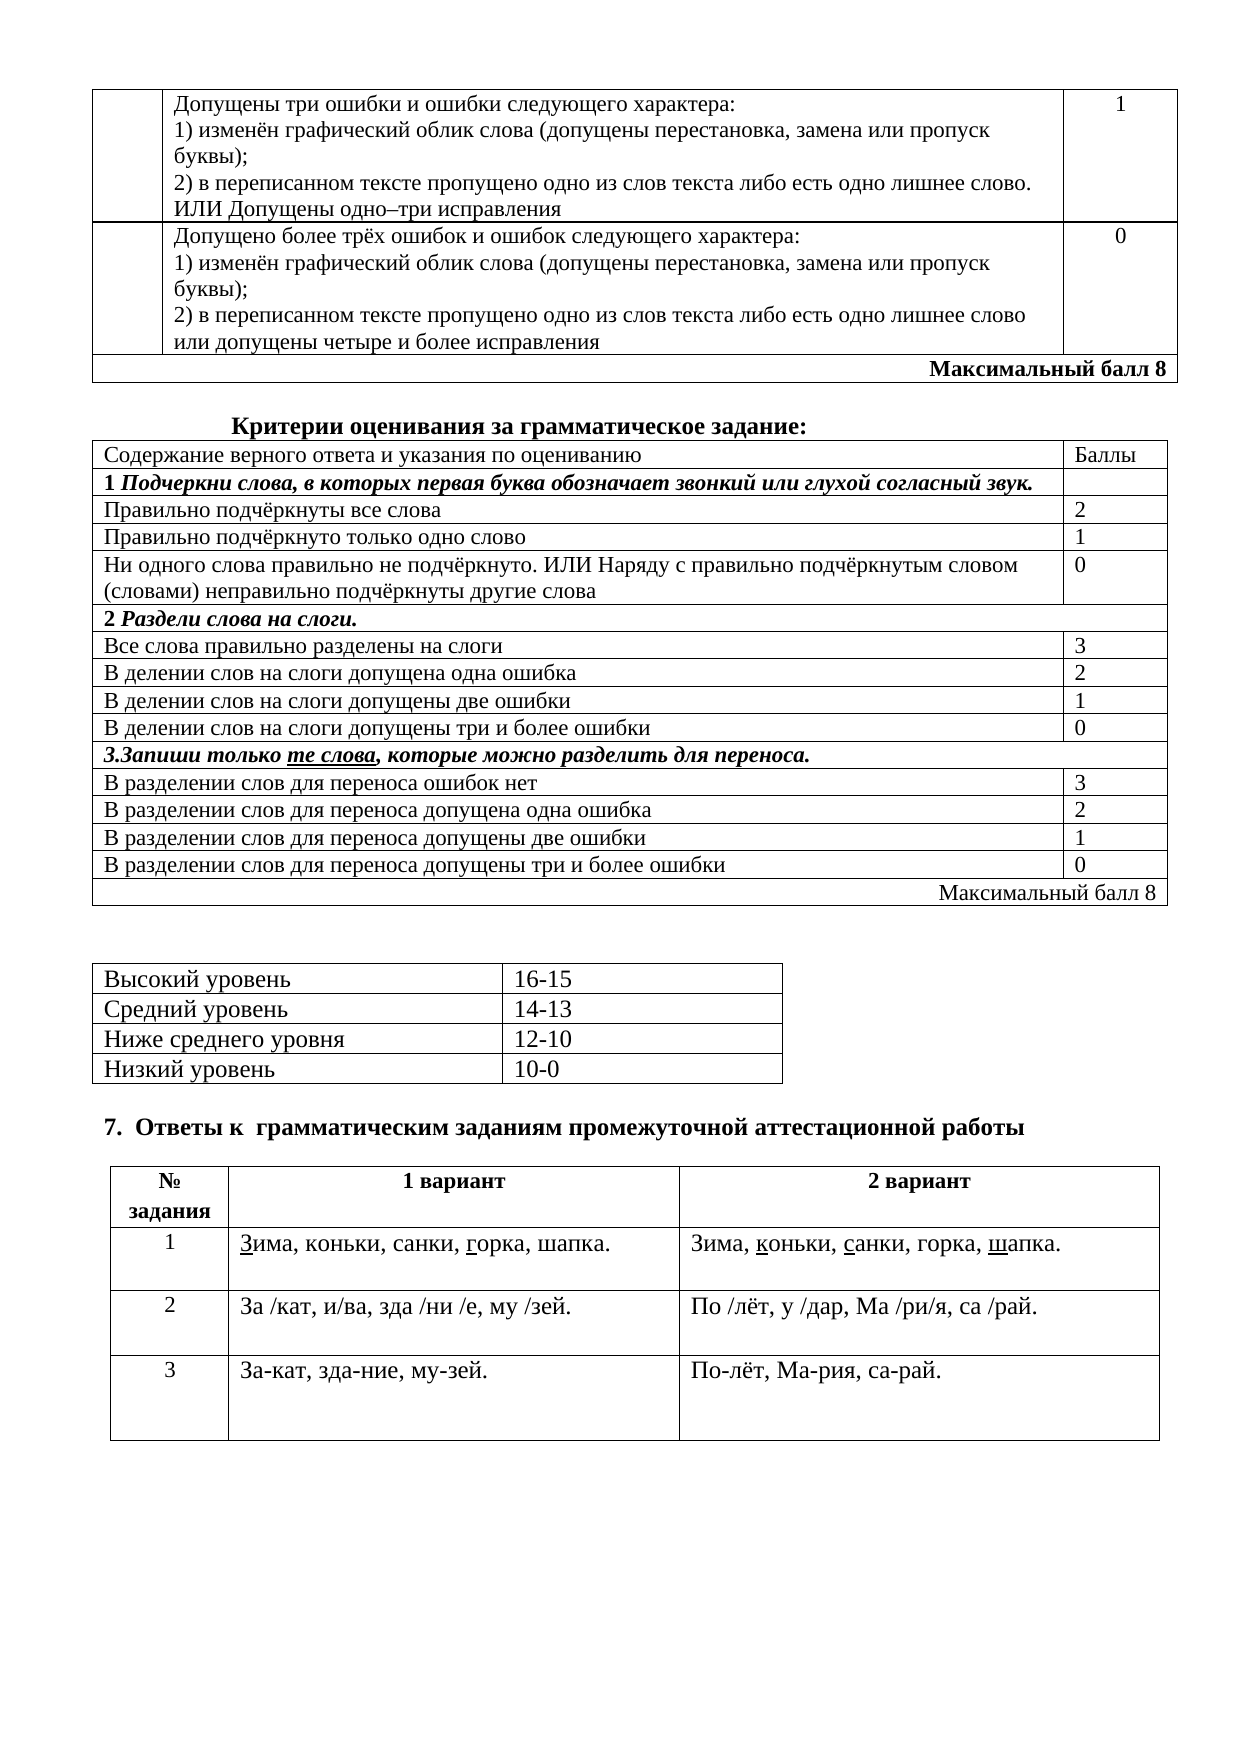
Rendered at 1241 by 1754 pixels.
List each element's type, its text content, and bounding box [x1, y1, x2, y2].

table_cell Максимальный балл 8 [93, 879, 1167, 905]
table_cell Допущены три ошибки и ошибки следующего характера: 1) изменён графический облик слова (допущены перестановка, замена или пропуск буквы); 2) в переписанном тексте пропущено одно из слов текста либо есть одно лишнее слово. ИЛИ Допущены одно–три исправления [163, 90, 1063, 221]
table_cell По /лёт, у /дар, Ма /ри/я, са /рай. [680, 1291, 1159, 1354]
table_cell [93, 90, 162, 221]
table_cell 0 [1064, 223, 1177, 354]
table_cell 2 [1064, 796, 1167, 823]
table_cell 1 [1064, 824, 1167, 850]
table_cell Зима, коньки, санки, горка, шапка. [680, 1228, 1159, 1290]
table_cell 10-0 [503, 1054, 782, 1082]
table_cell Допущено более трёх ошибок и ошибок следующего характера: 1) изменён графический облик слова (допущены перестановка, замена или пропуск буквы); 2) в переписанном тексте пропущено одно из слов текста либо есть одно лишнее слово или допущены четыре и более исправления [163, 223, 1063, 354]
table_cell 2 [1064, 496, 1167, 522]
table_cell Ни одного слова правильно не подчёркнуто. ИЛИ Наряду с правильно подчёркнутым словом (словами) неправильно подчёркнуты другие слова [93, 551, 1063, 603]
table_cell Максимальный балл 8 [93, 355, 1177, 382]
table_cell 0 [1064, 551, 1167, 603]
table_header Баллы [1064, 441, 1167, 468]
table_cell 2 Раздели слова на слоги. [93, 605, 1167, 631]
table_cell В делении слов на слоги допущены две ошибки [93, 687, 1063, 713]
table_cell 0 [1064, 714, 1167, 741]
table_cell [93, 223, 162, 354]
table_cell В разделении слов для переноса допущены три и более ошибки [93, 851, 1063, 877]
table_cell Зима, коньки, санки, горка, шапка. [229, 1228, 679, 1290]
table_cell 1 [1064, 524, 1167, 550]
table_cell В делении слов на слоги допущена одна ошибка [93, 659, 1063, 686]
table_cell В разделении слов для переноса допущены две ошибки [93, 824, 1063, 850]
table_cell Правильно подчёркнуты все слова [93, 496, 1063, 522]
table_cell [1064, 469, 1167, 495]
table_cell По-лёт, Ма-рия, са-рай. [680, 1356, 1159, 1440]
table_cell Ниже среднего уровня [93, 1024, 502, 1053]
table_cell 14-13 [503, 994, 782, 1023]
table_cell 3 [111, 1356, 228, 1440]
table_header 16-15 [503, 964, 782, 993]
table_header № задания [111, 1167, 228, 1227]
table_header Высокий уровень [93, 964, 502, 993]
table_cell В разделении слов для переноса ошибок нет [93, 769, 1063, 795]
table_cell Правильно подчёркнуто только одно слово [93, 524, 1063, 550]
table_header 1 вариант [229, 1167, 679, 1227]
table_cell За /кат, и/ва, зда /ни /е, му /зей. [229, 1291, 679, 1354]
table_cell 3 [1064, 632, 1167, 658]
text Критерии оценивания за грамматическое задание: [103, 411, 1167, 440]
table_cell 3.Запиши только те слова, которые можно разделить для переноса. [93, 742, 1167, 768]
table_cell 1 [111, 1228, 228, 1290]
table_cell 1 [1064, 90, 1177, 221]
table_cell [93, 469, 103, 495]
table_header Содержание верного ответа и указания по оцениванию [93, 441, 1063, 468]
table_cell Все слова правильно разделены на слоги [93, 632, 1063, 658]
table_header 2 вариант [680, 1167, 1159, 1227]
text 7. Ответы к грамматическим заданиям промежуточной аттестационной работы [103, 1112, 1167, 1141]
table_cell 1 [1064, 687, 1167, 713]
table_cell Средний уровень [93, 994, 502, 1023]
table_cell Низкий уровень [93, 1054, 502, 1082]
table_cell В делении слов на слоги допущены три и более ошибки [93, 714, 1063, 741]
table_cell 12-10 [503, 1024, 782, 1053]
table_cell За-кат, зда-ние, му-зей. [229, 1356, 679, 1440]
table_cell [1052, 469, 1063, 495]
table_cell 0 [1064, 851, 1167, 877]
table_cell 2 [1064, 659, 1167, 686]
table_cell 2 [111, 1291, 228, 1354]
table_cell В разделении слов для переноса допущена одна ошибка [93, 796, 1063, 823]
table_cell 3 [1064, 769, 1167, 795]
